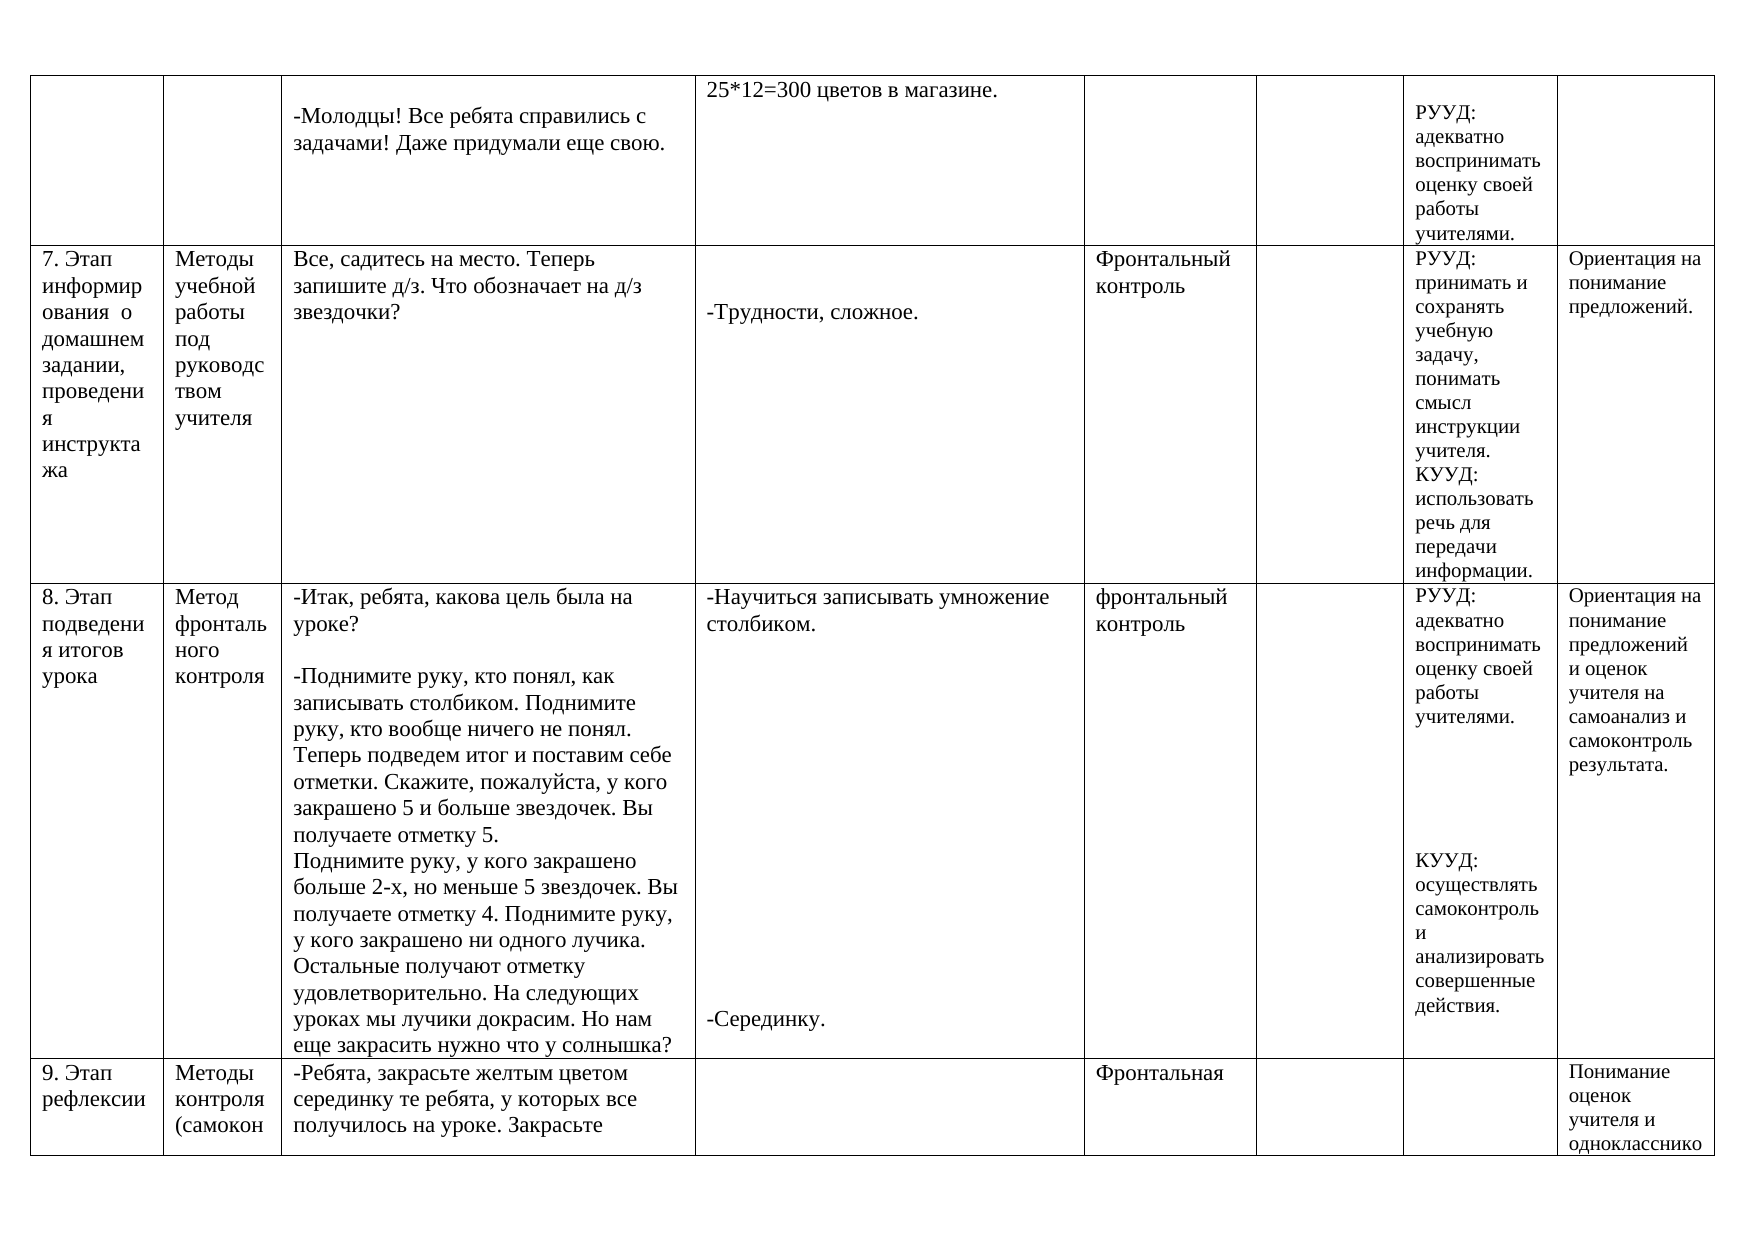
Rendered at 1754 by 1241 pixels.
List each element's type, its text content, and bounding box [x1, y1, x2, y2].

table_cell РУУД: адекватно воспринимать оценку своей работы учителями. КУУД: осуществлять самоконтроль и анализировать совершенные действия. [1404, 584, 1557, 1058]
table_cell Все, садитесь на место. Теперь запишите д/з. Что обозначает на д/з звездочки? [282, 246, 695, 582]
table_cell [1257, 1059, 1403, 1155]
table_cell -Итак, ребята, какова цель была на уроке? -Поднимите руку, кто понял, как записывать столбиком. Поднимите руку, кто вообще ничего не понял. Теперь подведем итог и поставим себе отметки. Скажите, пожалуйста, у кого закрашено 5 и больше звездочек. Вы получаете отметку 5. Поднимите руку, у кого закрашено больше 2-х, но меньше 5 звездочек. Вы получаете отметку 4. Поднимите руку, у кого закрашено ни одного лучика. Остальные получают отметку удовлетворительно. На следующих уроках мы лучики докрасим. Но нам еще закрасить нужно что у солнышка? [282, 584, 695, 1058]
table_cell -Трудности, сложное. [696, 246, 1084, 582]
table_cell Ориентация на понимание предложений и оценок учителя на самоанализ и самоконтроль результата. [1558, 584, 1714, 1058]
table_cell [1257, 584, 1403, 1058]
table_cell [282, 1059, 695, 1155]
table_cell [1257, 246, 1403, 582]
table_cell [282, 76, 695, 244]
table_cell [1404, 76, 1557, 244]
table_cell [696, 1059, 1084, 1155]
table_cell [1558, 1059, 1714, 1155]
table_cell 9. Этап рефлексии [31, 1059, 163, 1155]
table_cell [696, 76, 1084, 244]
table_cell фронтальный контроль [1085, 584, 1256, 1058]
table_cell РУУД: принимать и сохранять учебную задачу, понимать смысл инструкции учителя. КУУД: использовать речь для передачи информации. [1404, 246, 1557, 582]
table_cell 7. Этап информирования о домашнем задании, проведения инструктажа [31, 246, 163, 582]
table_cell Метод фронтального контроля [164, 584, 281, 1058]
table_cell Фронтальная [1085, 1059, 1256, 1155]
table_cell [31, 76, 163, 244]
table_cell Методы учебной работы под руководством учителя [164, 246, 281, 582]
table_cell 8. Этап подведения итогов урока [31, 584, 163, 1058]
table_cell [164, 1059, 281, 1155]
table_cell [164, 76, 281, 244]
table_cell -Научиться записывать умножение столбиком. -Серединку. [696, 584, 1084, 1058]
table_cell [1085, 76, 1256, 244]
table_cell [1558, 76, 1714, 244]
table_cell [1404, 1059, 1557, 1155]
table_cell Ориентация на понимание предложений. [1558, 246, 1714, 582]
table_cell Фронтальный контроль [1085, 246, 1256, 582]
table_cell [1257, 76, 1403, 244]
